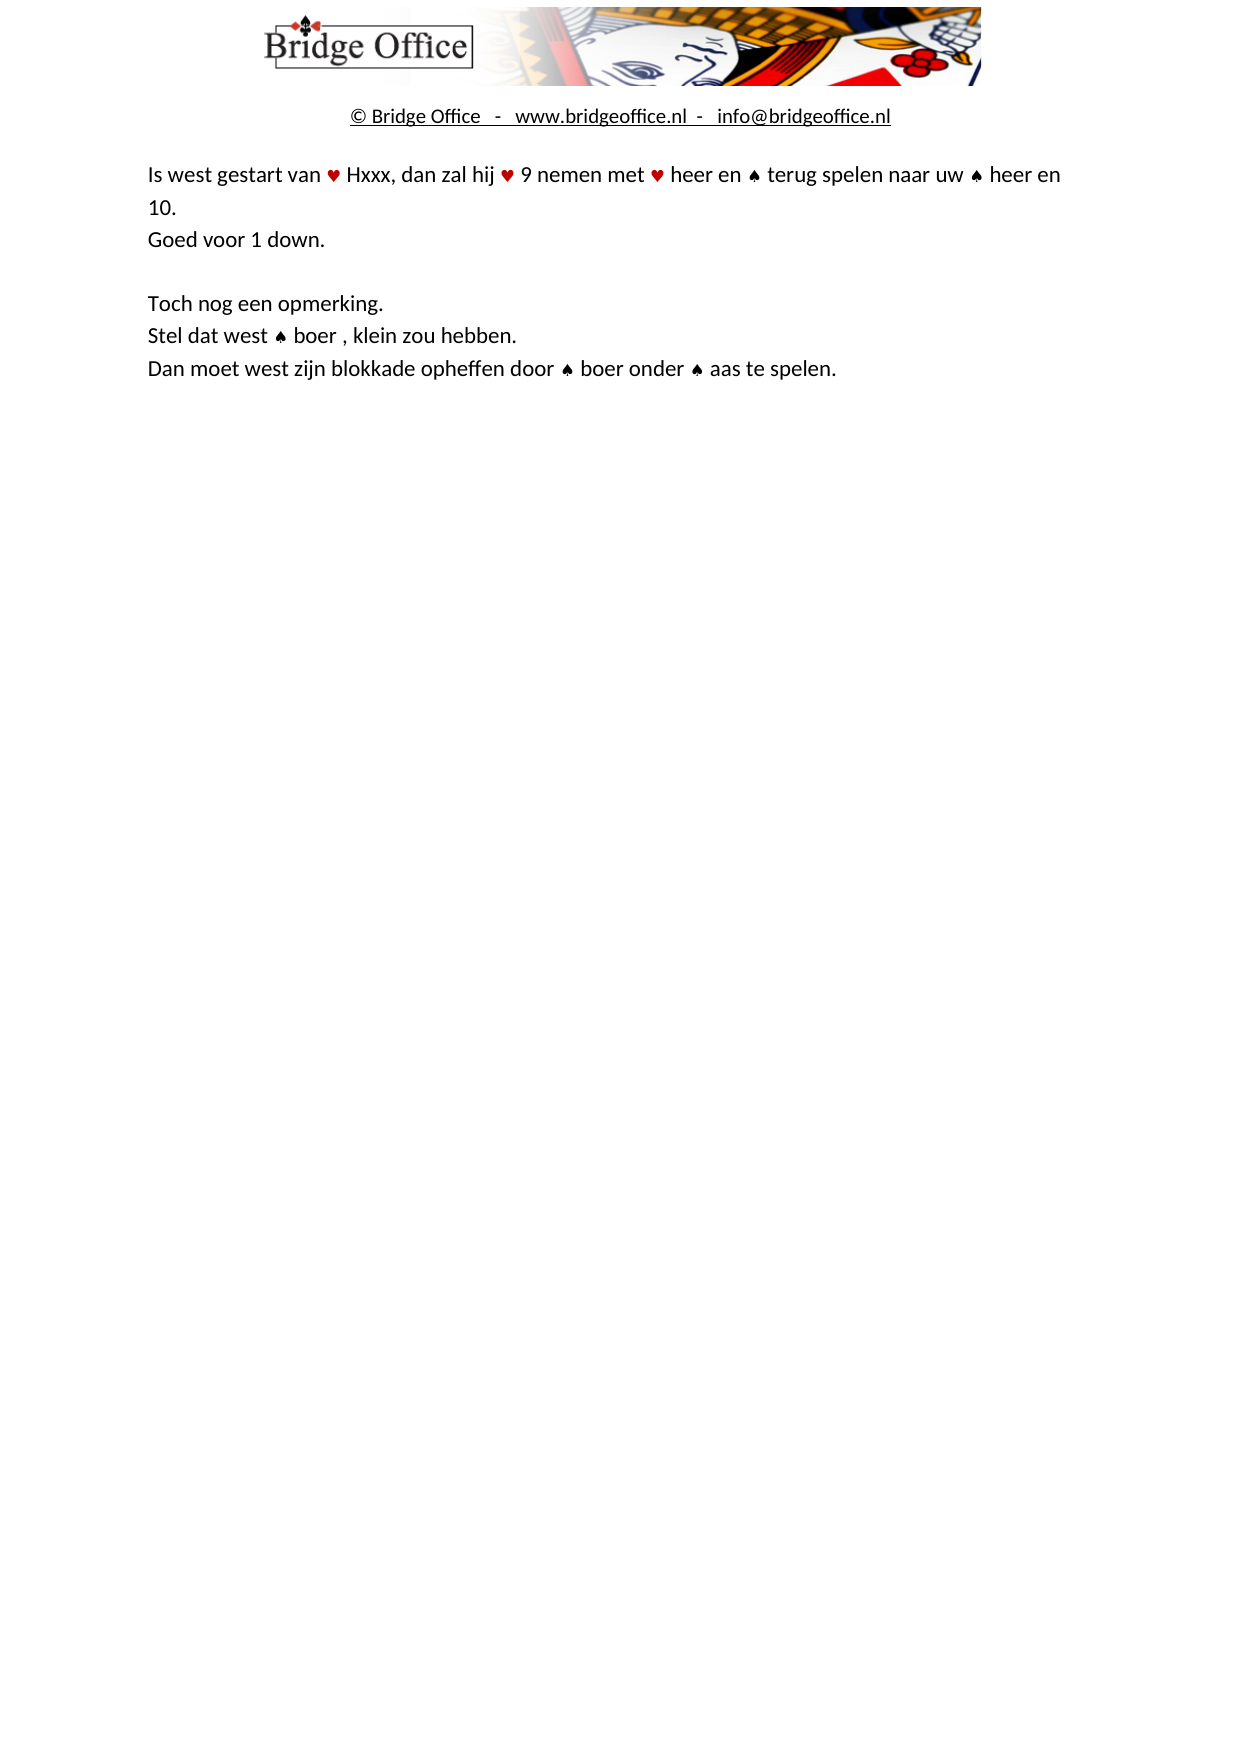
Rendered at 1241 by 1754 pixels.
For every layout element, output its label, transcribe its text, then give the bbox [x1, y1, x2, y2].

text Toch nog een opmerking. [148, 289, 1093, 317]
text Is west gestart van ♥ Hxxx, dan zal hij ♥ 9 nemen met ♥ heer en ♠ terug spelen naar uw ♠ heer en 10. [148, 161, 1093, 221]
text Stel dat west ♠ boer , klein zou hebben. [148, 321, 1093, 349]
text Dan moet west zijn blokkade opheffen door ♠ boer onder ♠ aas te spelen. [148, 354, 1093, 382]
text Goed voor 1 down. [148, 225, 1093, 253]
picture [237, 7, 980, 85]
